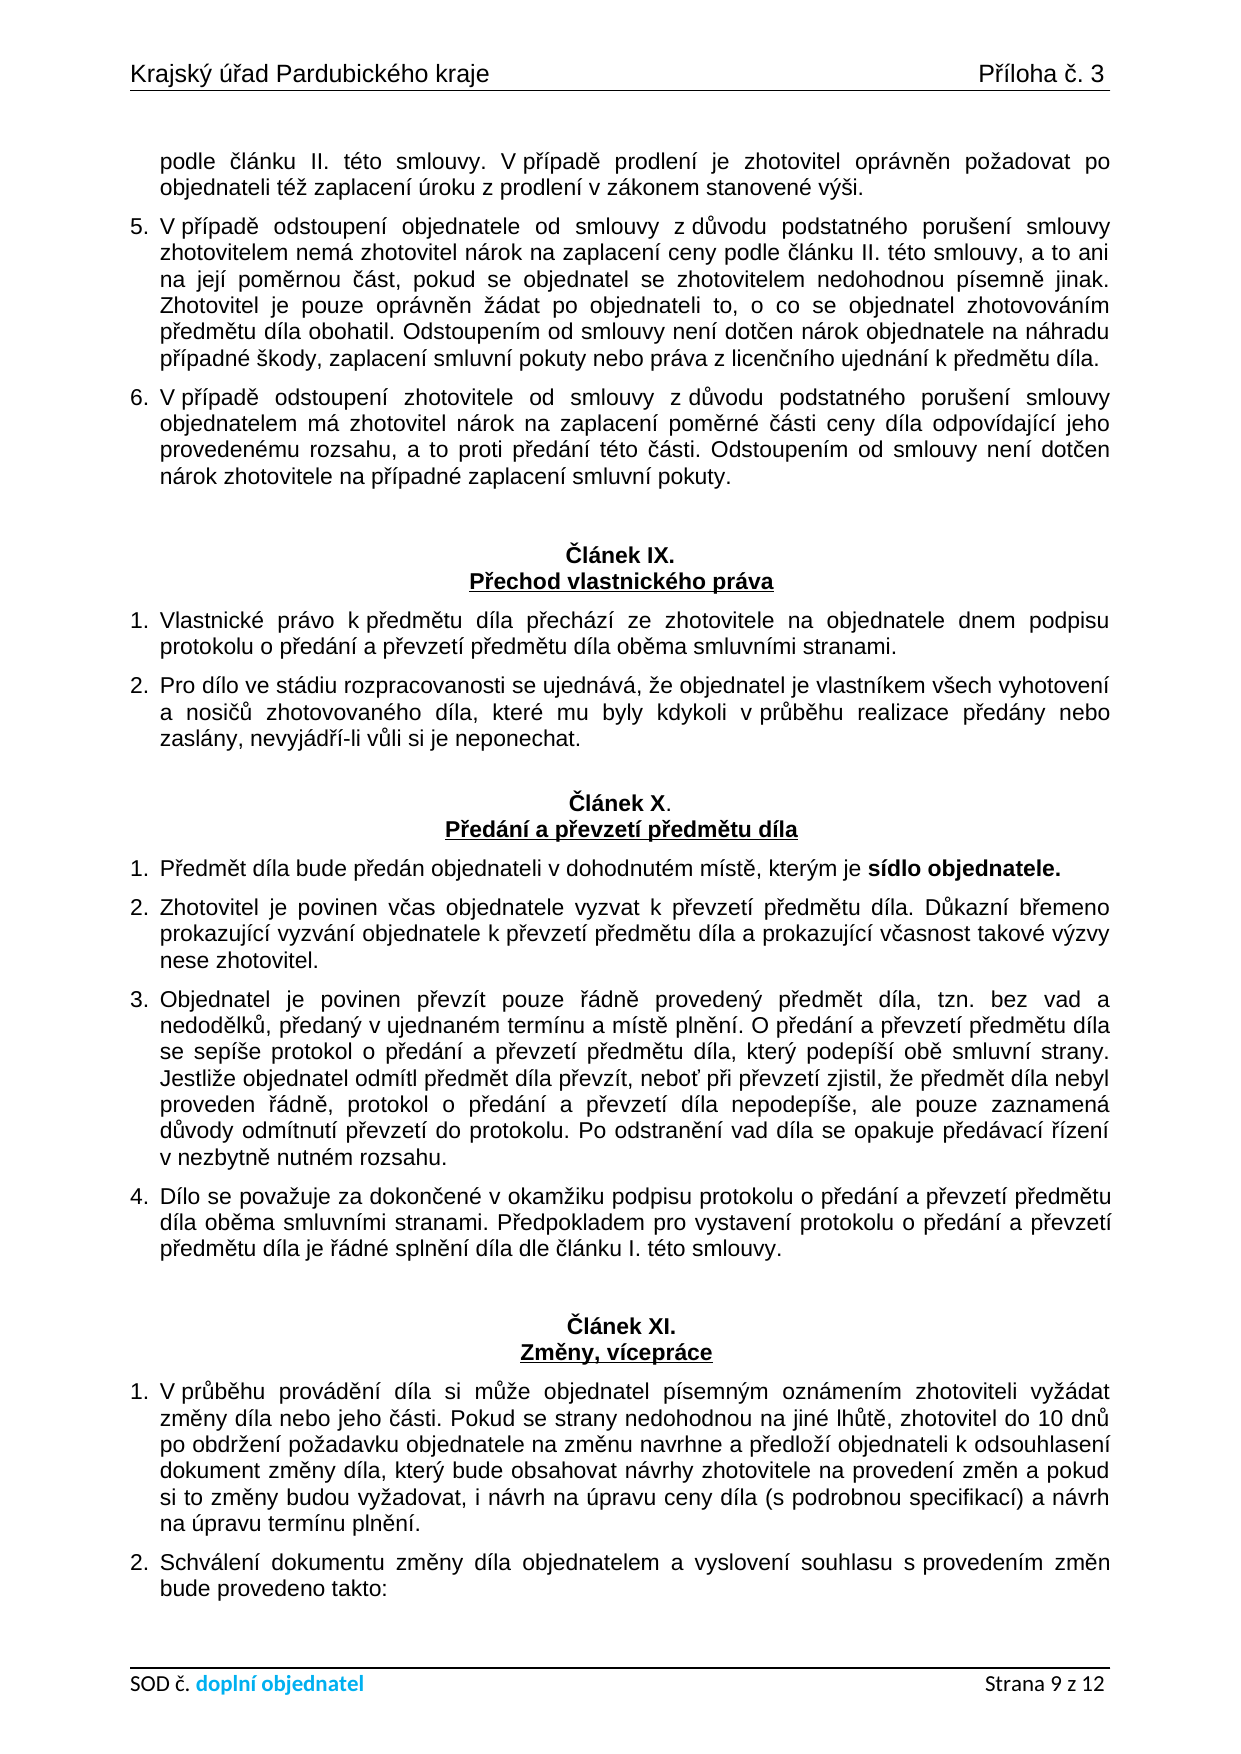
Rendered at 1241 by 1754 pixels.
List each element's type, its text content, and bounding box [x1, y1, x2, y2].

list 1. Předmět díla bude předán objednateli v dohodnutém místě, kterým je sídlo objednatele. [130, 855, 1113, 882]
list V případě odstoupení zhotovitele od smlouvy z důvodu podstatného porušení smlouvy objednatelem má zhotovitel nárok na zaplacení poměrné části ceny díla odpovídající jeho provedenému rozsahu, a to proti předání této části. Odstoupením od smlouvy není dotčen nárok zhotovitele na případné zaplacení smluvní pokuty. [130, 383, 1110, 489]
subtitle Přechod vlastnického práva [130, 568, 1113, 594]
text Článek IX. [130, 542, 1110, 568]
list Vlastnické právo k předmětu díla přechází ze zhotovitele na objednatele dnem podpisu protokolu o předání a převzetí předmětu díla oběma smluvními stranami. [130, 607, 1110, 659]
list Schválení dokumentu změny díla objednatelem a vyslovení souhlasu s provedením změn bude provedeno takto: [130, 1549, 1110, 1602]
subtitle Změny, vícepráce [130, 1339, 1103, 1366]
list Předání a převzetí předmětu díla [130, 816, 1113, 843]
list Pro dílo ve stádiu rozpracovanosti se ujednává, že objednatel je vlastníkem všech vyhotovení a nosičů zhotovovaného díla, které mu byly kdykoli v průběhu realizace předány nebo zaslány, nevyjádří-li vůli si je neponechat. [130, 672, 1110, 751]
text Článek XI. [130, 1313, 1113, 1339]
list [130, 148, 1110, 200]
text 2. Zhotovitel je povinen včas objednatele vyzvat k převzetí předmětu díla. Důkazní břemeno prokazující vyzvání objednatele k převzetí předmětu díla a prokazující včasnost takové výzvy nese zhotovitel. [130, 894, 1110, 973]
list V průběhu provádění díla si může objednatel písemným oznámením zhotoviteli vyžádat změny díla nebo jeho části. Pokud se strany nedohodnou na jiné lhůtě, zhotovitel do 10 dnů po obdržení požadavku objednatele na změnu navrhne a předloží objednateli k odsouhlasení dokument změny díla, který bude obsahovat návrhy zhotovitele na provedení změn a pokud si to změny budou vyžadovat, i návrh na úpravu ceny díla (s podrobnou specifikací) a návrh na úpravu termínu plnění. [130, 1378, 1110, 1536]
list V případě odstoupení objednatele od smlouvy z důvodu podstatného porušení smlouvy zhotovitelem nemá zhotovitel nárok na zaplacení ceny podle článku II. této smlouvy, a to ani na její poměrnou část, pokud se objednatel se zhotovitelem nedohodnou písemně jinak. Zhotovitel je pouze oprávněn žádat po objednateli to, o co se objednatel zhotovováním předmětu díla obohatil. Odstoupením od smlouvy není dotčen nárok objednatele na náhradu případné škody, zaplacení smluvní pokuty nebo práva z licenčního ujednání k předmětu díla. [130, 213, 1110, 371]
text 3. Objednatel je povinen převzít pouze řádně provedený předmět díla, tzn. bez vad a nedodělků, předaný v ujednaném termínu a místě plnění. O předání a převzetí předmětu díla se sepíše protokol o předání a převzetí předmětu díla, který podepíší obě smluvní strany. Jestliže objednatel odmítl předmět díla převzít, neboť při převzetí zjistil, že předmět díla nebyl proveden řádně, protokol o předání a převzetí díla nepodepíše, ale pouze zaznamená důvody odmítnutí převzetí do protokolu. Po odstranění vad díla se opakuje předávací řízení v nezbytně nutném rozsahu. [130, 986, 1110, 1170]
list 4. Dílo se považuje za dokončené v okamžiku podpisu protokolu o předání a převzetí předmětu díla oběma smluvními stranami. Předpokladem pro vystavení protokolu o předání a převzetí předmětu díla je řádné splnění díla dle článku I. této smlouvy. [130, 1183, 1113, 1262]
list Článek X. [130, 790, 1110, 816]
